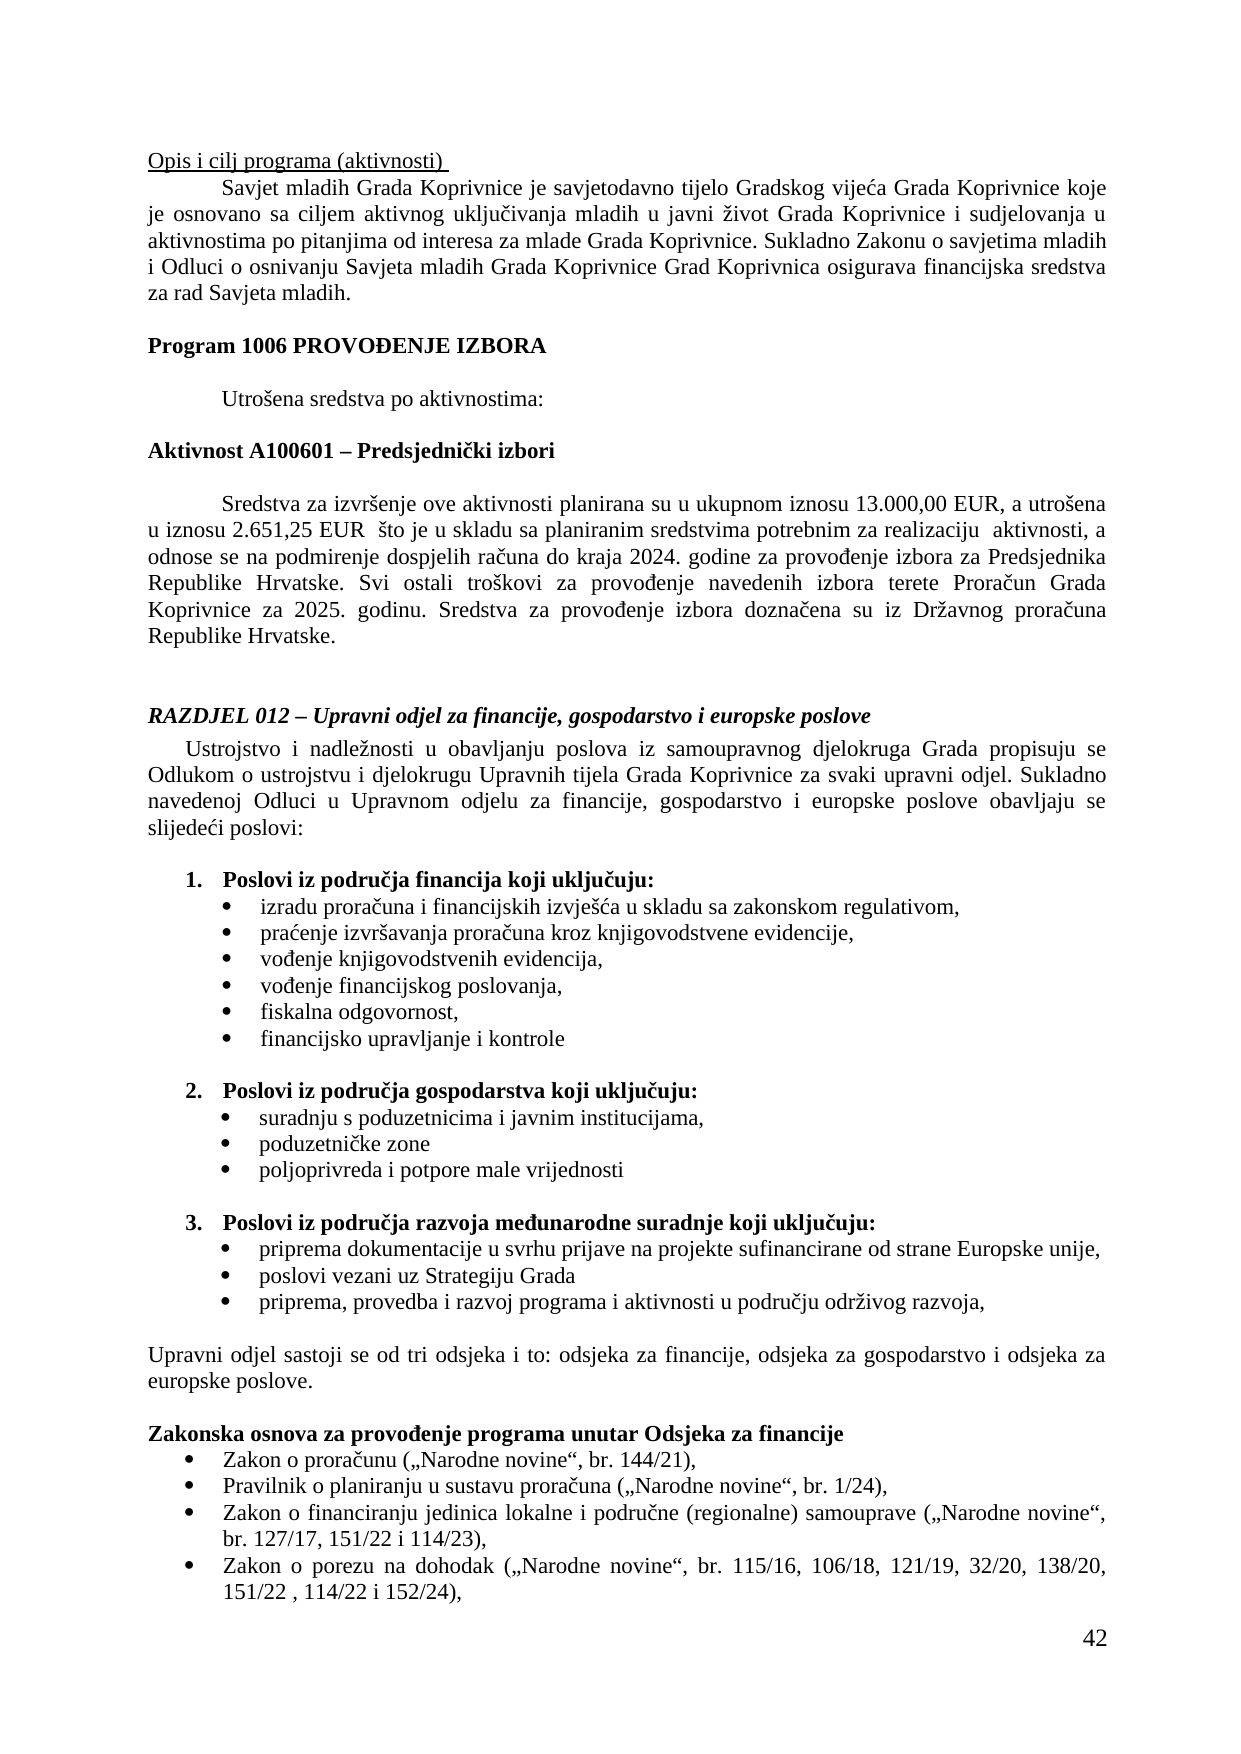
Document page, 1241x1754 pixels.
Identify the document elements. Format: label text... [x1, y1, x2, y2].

text Ustrojstvo i nadležnosti u obavljanju poslova iz samoupravnog djelokruga Grada propisuju se Odlukom o ustrojstvu i djelokrugu Upravnih tijela Grada Koprivnice za svaki upravni odjel. Sukladno navedenoj Odluci u Upravnom odjelu za financije, gospodarstvo i europske poslove obavljaju se slijedeći poslovi: [148, 735, 1107, 840]
list vođenje financijskog poslovanja, [223, 972, 1107, 998]
text Savjet mladih Grada Koprivnice je savjetodavno tijelo Gradskog vijeća Grada Koprivnice koje je osnovano sa ciljem aktivnog uključivanja mladih u javni život Grada Koprivnice i sudjelovanja u aktivnostima po pitanjima od interesa za mlade Grada Koprivnice. Sukladno Zakonu o savjetima mladih i Odluci o osnivanju Savjeta mladih Grada Koprivnice Grad Koprivnica osigurava financijska sredstva za rad Savjeta mladih. [148, 174, 1107, 306]
list vođenje knjigovodstvenih evidencija, [223, 946, 1107, 972]
list Zakon o proračunu („Narodne novine“, br. 144/21), [185, 1446, 1107, 1473]
text Zakonska osnova za provođenje programa unutar Odsjeka za financije [148, 1420, 1107, 1446]
text Program 1006 PROVOĐENJE IZBORA [148, 332, 1107, 358]
list Pravilnik o planiranju u sustavu proračuna („Narodne novine“, br. 1/24), [185, 1473, 1107, 1499]
list priprema, provedba i razvoj programa i aktivnosti u području održivog razvoja, [221, 1288, 1107, 1314]
text Sredstva za izvršenje ove aktivnosti planirana su u ukupnom iznosu 13.000,00 EUR, a utrošena u iznosu 2.651,25 EUR što je u skladu sa planiranim sredstvima potrebnim za realizaciju aktivnosti, a odnose se na podmirenje dospjelih računa do kraja 2024. godine za provođenje izbora za Predsjednika Republike Hrvatske. Svi ostali troškovi za provođenje navedenih izbora terete Proračun Grada Koprivnice za 2025. godinu. Sredstva za provođenje izbora doznačena su iz Državnog proračuna Republike Hrvatske. [148, 490, 1107, 648]
list Poslovi iz područja financija koji uključuju: [185, 866, 1107, 893]
text Utrošena sredstva po aktivnostima: [148, 385, 1107, 411]
list suradnju s poduzetnicima i javnim institucijama, [221, 1104, 1107, 1130]
text Aktivnost A100601 – Predsjednički izbori [148, 437, 1107, 464]
text Upravni odjel sastoji se od tri odsjeka i to: odsjeka za financije, odsjeka za gospodarstvo i odsjeka za europske poslove. [148, 1341, 1107, 1393]
list poslovi vezani uz Strategiju Grada [221, 1262, 1107, 1288]
list Poslovi iz područja gospodarstva koji uključuju: [185, 1077, 1107, 1104]
list izradu proračuna i financijskih izvješća u skladu sa zakonskom regulativom, [223, 893, 1107, 919]
list Zakon o porezu na dohodak („Narodne novine“, br. 115/16, 106/18, 121/19, 32/20, 138/20, 151/22 , 114/22 i 152/24), [185, 1552, 1107, 1604]
subtitle RAZDJEL 012 – Upravni odjel za financije, gospodarstvo i europske poslove [148, 702, 1107, 728]
list poljoprivreda i potpore male vrijednosti [221, 1156, 1107, 1183]
text Opis i cilj programa (aktivnosti) [148, 148, 1107, 174]
list financijsko upravljanje i kontrole [223, 1024, 1107, 1051]
list poduzetničke zone [221, 1130, 1107, 1156]
list priprema dokumentacije u svrhu prijave na projekte sufinancirane od strane Europske unije, [221, 1235, 1107, 1262]
list fiskalna odgovornost, [223, 998, 1107, 1024]
list Poslovi iz područja razvoja međunarodne suradnje koji uključuju: [185, 1209, 1107, 1235]
list praćenje izvršavanja proračuna kroz knjigovodstvene evidencije, [223, 919, 1107, 946]
list Zakon o financiranju jedinica lokalne i područne (regionalne) samouprave („Narodne novine“, br. 127/17, 151/22 i 114/23), [185, 1499, 1107, 1552]
